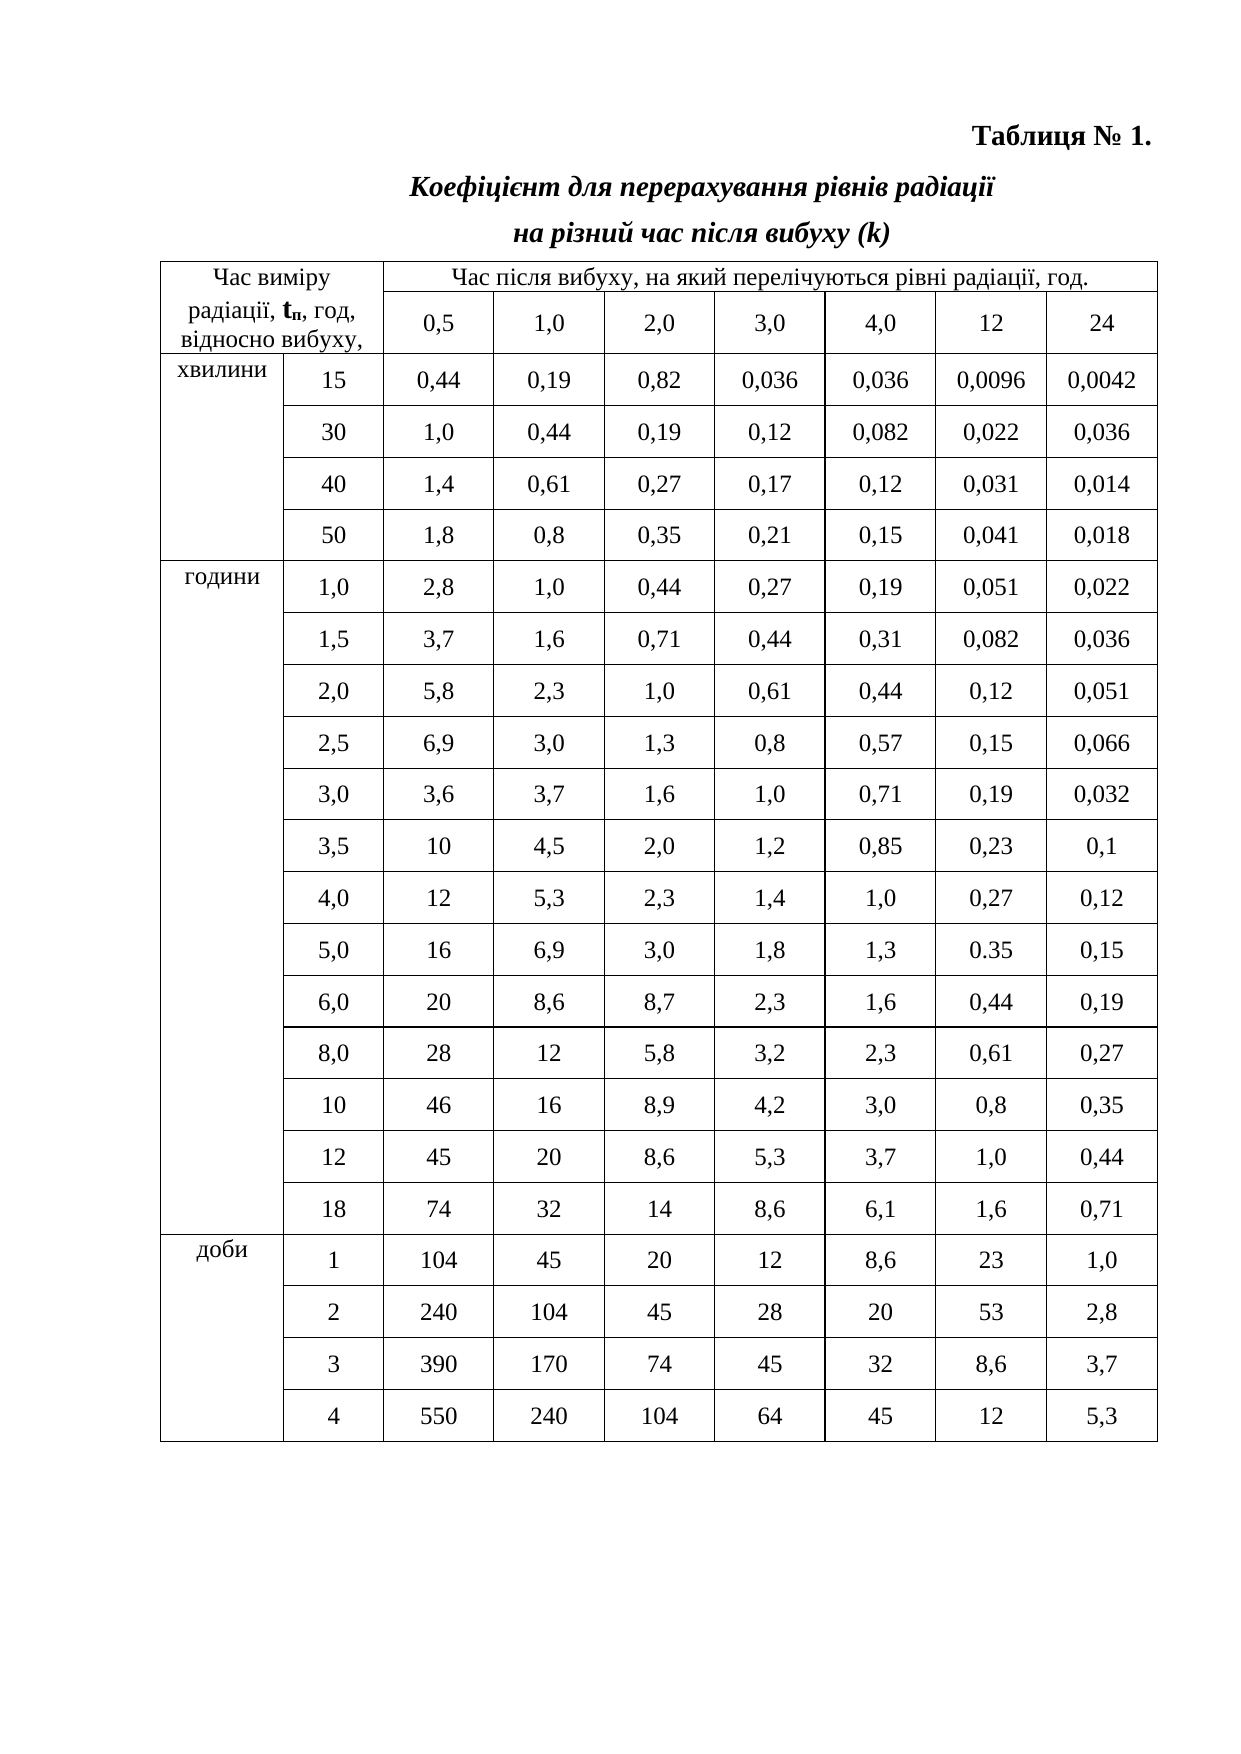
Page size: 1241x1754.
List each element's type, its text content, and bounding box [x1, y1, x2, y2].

table_cell 4,5 [494, 820, 604, 871]
table_cell 28 [715, 1286, 824, 1337]
table_cell 0,5 [384, 292, 493, 353]
table_cell 10 [284, 1079, 383, 1130]
table_cell 1,6 [605, 769, 714, 819]
table_cell 0,12 [826, 458, 935, 509]
table_cell 1,0 [936, 1131, 1046, 1182]
table_cell 2,0 [284, 665, 383, 716]
table_cell 4,2 [715, 1079, 824, 1130]
table_cell 0,041 [936, 510, 1046, 560]
table_cell 0,44 [384, 354, 493, 405]
table_cell 2,0 [605, 292, 714, 353]
table_cell 6,9 [384, 717, 493, 767]
text на різний час після вибуху (k) [177, 215, 1152, 249]
table_cell 0,018 [1047, 510, 1157, 560]
table_cell 240 [384, 1286, 493, 1337]
table_cell 0,051 [1047, 665, 1157, 716]
table_cell 3,5 [284, 820, 383, 871]
table_cell 2,5 [284, 717, 383, 767]
table_cell 1,0 [384, 406, 493, 457]
table_cell 53 [936, 1286, 1046, 1337]
table_cell 8,0 [284, 1028, 383, 1078]
table_cell 12 [384, 872, 493, 923]
table_cell 2,0 [605, 820, 714, 871]
table_cell хвилини [161, 354, 283, 560]
table_cell 3,2 [715, 1028, 824, 1078]
table_cell 5,3 [494, 872, 604, 923]
table_cell 1,2 [715, 820, 824, 871]
table_cell 0,036 [1047, 406, 1157, 457]
table_cell 23 [936, 1235, 1046, 1285]
table_cell 0,15 [1047, 924, 1157, 974]
table_cell 0,12 [715, 406, 824, 457]
table_cell 45 [605, 1286, 714, 1337]
table_cell 1,3 [826, 924, 935, 974]
table_cell 3,0 [826, 1079, 935, 1130]
table_cell 1,6 [494, 613, 604, 664]
table_cell 2,8 [384, 561, 493, 612]
table_cell 18 [284, 1183, 383, 1233]
table_cell 5,0 [284, 924, 383, 974]
table_cell 170 [494, 1338, 604, 1389]
table_cell 0,61 [936, 1028, 1046, 1078]
table_cell 0,61 [715, 665, 824, 716]
table_cell 5,3 [715, 1131, 824, 1182]
table_cell 0,44 [1047, 1131, 1157, 1182]
table_cell 1,0 [715, 769, 824, 819]
table_cell 30 [284, 406, 383, 457]
table_cell 1,6 [936, 1183, 1046, 1233]
table_cell 0,35 [1047, 1079, 1157, 1130]
table_cell 0,27 [715, 561, 824, 612]
text Таблиця № 1. [252, 118, 1152, 152]
table_cell 6,0 [284, 976, 383, 1026]
table_cell 3,7 [1047, 1338, 1157, 1389]
table_cell 0,35 [605, 510, 714, 560]
table_cell 0,066 [1047, 717, 1157, 767]
table_cell 15 [284, 354, 383, 405]
table_cell 0,15 [826, 510, 935, 560]
table_cell 32 [826, 1338, 935, 1389]
table_cell 0,12 [936, 665, 1046, 716]
table_cell 16 [384, 924, 493, 974]
table_cell 8,6 [605, 1131, 714, 1182]
table_cell 1,8 [715, 924, 824, 974]
table_cell 1,0 [826, 872, 935, 923]
table_cell 0,44 [494, 406, 604, 457]
table_cell 2,3 [826, 1028, 935, 1078]
table_cell доби [161, 1235, 283, 1441]
table_cell 28 [384, 1028, 493, 1078]
table_cell 0,27 [936, 872, 1046, 923]
text Коефіцієнт для перерахування рівнів радіації [177, 169, 1152, 203]
table_cell 0,19 [605, 406, 714, 457]
table_cell 0,82 [605, 354, 714, 405]
table_header Час після вибуху, на який перелічуються рівні радіації, год. [384, 262, 1157, 291]
table_cell 0,022 [1047, 561, 1157, 612]
table_cell 8,6 [936, 1338, 1046, 1389]
table_cell 5,8 [384, 665, 493, 716]
table_cell 3,7 [494, 769, 604, 819]
table_cell 0,27 [1047, 1028, 1157, 1078]
table_cell 104 [494, 1286, 604, 1337]
table_cell 0,031 [936, 458, 1046, 509]
table_cell 0,1 [1047, 820, 1157, 871]
table_cell 0,44 [715, 613, 824, 664]
table_cell 46 [384, 1079, 493, 1130]
table_cell 2,8 [1047, 1286, 1157, 1337]
table_cell 1,5 [284, 613, 383, 664]
table_cell 3,7 [826, 1131, 935, 1182]
table_cell 4,0 [826, 292, 935, 353]
table_cell 3,7 [384, 613, 493, 664]
table_cell 0,44 [826, 665, 935, 716]
table_cell 8,6 [826, 1235, 935, 1285]
table_cell 5,3 [1047, 1390, 1157, 1441]
table_cell 24 [1047, 292, 1157, 353]
table_cell 3,0 [284, 769, 383, 819]
table_cell 8,6 [494, 976, 604, 1026]
table_cell 10 [384, 820, 493, 871]
table_cell 45 [715, 1338, 824, 1389]
table_cell 0,85 [826, 820, 935, 871]
table_cell 0,8 [936, 1079, 1046, 1130]
table_cell 8,9 [605, 1079, 714, 1130]
table_cell 1,0 [494, 561, 604, 612]
table_cell 0,032 [1047, 769, 1157, 819]
table_cell 3,0 [494, 717, 604, 767]
table_cell 3,6 [384, 769, 493, 819]
table_header Час виміру радіації, tп, год, відносно вибуху, [161, 262, 383, 353]
table_cell 12 [284, 1131, 383, 1182]
table_cell 550 [384, 1390, 493, 1441]
table_cell 12 [936, 292, 1046, 353]
table_cell 2,3 [605, 872, 714, 923]
table_cell 1 [284, 1235, 383, 1285]
table_cell 74 [605, 1338, 714, 1389]
table_cell 45 [384, 1131, 493, 1182]
table_cell 0,082 [826, 406, 935, 457]
table_cell 20 [384, 976, 493, 1026]
table_cell 0,051 [936, 561, 1046, 612]
table_cell 6,9 [494, 924, 604, 974]
table_cell 3,0 [715, 292, 824, 353]
table_cell 14 [605, 1183, 714, 1233]
table_cell 0,71 [605, 613, 714, 664]
table_cell 0,8 [494, 510, 604, 560]
table_cell 1,0 [1047, 1235, 1157, 1285]
table_cell 104 [384, 1235, 493, 1285]
table_cell 0,61 [494, 458, 604, 509]
table_cell 0,014 [1047, 458, 1157, 509]
table_cell 1,4 [384, 458, 493, 509]
table_cell 0,8 [715, 717, 824, 767]
table_cell 12 [715, 1235, 824, 1285]
table_cell 0,19 [826, 561, 935, 612]
table_cell 0,23 [936, 820, 1046, 871]
table_cell 1,8 [384, 510, 493, 560]
table_cell 20 [826, 1286, 935, 1337]
table_cell 8,7 [605, 976, 714, 1026]
table_cell 3 [284, 1338, 383, 1389]
table_cell 0,12 [1047, 872, 1157, 923]
table_cell 74 [384, 1183, 493, 1233]
table_cell 64 [715, 1390, 824, 1441]
table_cell 0,31 [826, 613, 935, 664]
table_cell 16 [494, 1079, 604, 1130]
table_cell 3,0 [605, 924, 714, 974]
table_cell 0,17 [715, 458, 824, 509]
table_cell 0,21 [715, 510, 824, 560]
table_cell 0,19 [936, 769, 1046, 819]
table_cell 32 [494, 1183, 604, 1233]
table_cell 4 [284, 1390, 383, 1441]
table_cell 0,44 [936, 976, 1046, 1026]
table_cell 0,0096 [936, 354, 1046, 405]
table_cell 2 [284, 1286, 383, 1337]
table_cell 1,6 [826, 976, 935, 1026]
table_cell 0,082 [936, 613, 1046, 664]
table_cell 390 [384, 1338, 493, 1389]
table_cell 8,6 [715, 1183, 824, 1233]
table_cell 0,27 [605, 458, 714, 509]
table_cell 0,57 [826, 717, 935, 767]
table_cell 0,036 [715, 354, 824, 405]
table_cell 0,71 [1047, 1183, 1157, 1233]
table_cell 0,44 [605, 561, 714, 612]
table_cell 20 [494, 1131, 604, 1182]
table_cell 40 [284, 458, 383, 509]
table_cell 12 [494, 1028, 604, 1078]
table_cell 0,19 [1047, 976, 1157, 1026]
table_cell 0,036 [1047, 613, 1157, 664]
table_cell 0,022 [936, 406, 1046, 457]
table_cell 12 [936, 1390, 1046, 1441]
table_cell 0,15 [936, 717, 1046, 767]
table_cell 0,71 [826, 769, 935, 819]
table_cell 0,19 [494, 354, 604, 405]
table_cell 1,0 [494, 292, 604, 353]
table_cell 1,3 [605, 717, 714, 767]
table_cell 1,0 [284, 561, 383, 612]
table_cell 45 [494, 1235, 604, 1285]
table_cell 0.35 [936, 924, 1046, 974]
table_cell 240 [494, 1390, 604, 1441]
table_cell 4,0 [284, 872, 383, 923]
table_cell 1,4 [715, 872, 824, 923]
table_cell 5,8 [605, 1028, 714, 1078]
table_cell 2,3 [715, 976, 824, 1026]
table_cell години [161, 561, 283, 1233]
table_cell 1,0 [605, 665, 714, 716]
table_cell 45 [826, 1390, 935, 1441]
table_cell 6,1 [826, 1183, 935, 1233]
table_cell 20 [605, 1235, 714, 1285]
table_cell 2,3 [494, 665, 604, 716]
table_cell 50 [284, 510, 383, 560]
table_cell 0,036 [826, 354, 935, 405]
table_cell 104 [605, 1390, 714, 1441]
table_cell 0,0042 [1047, 354, 1157, 405]
